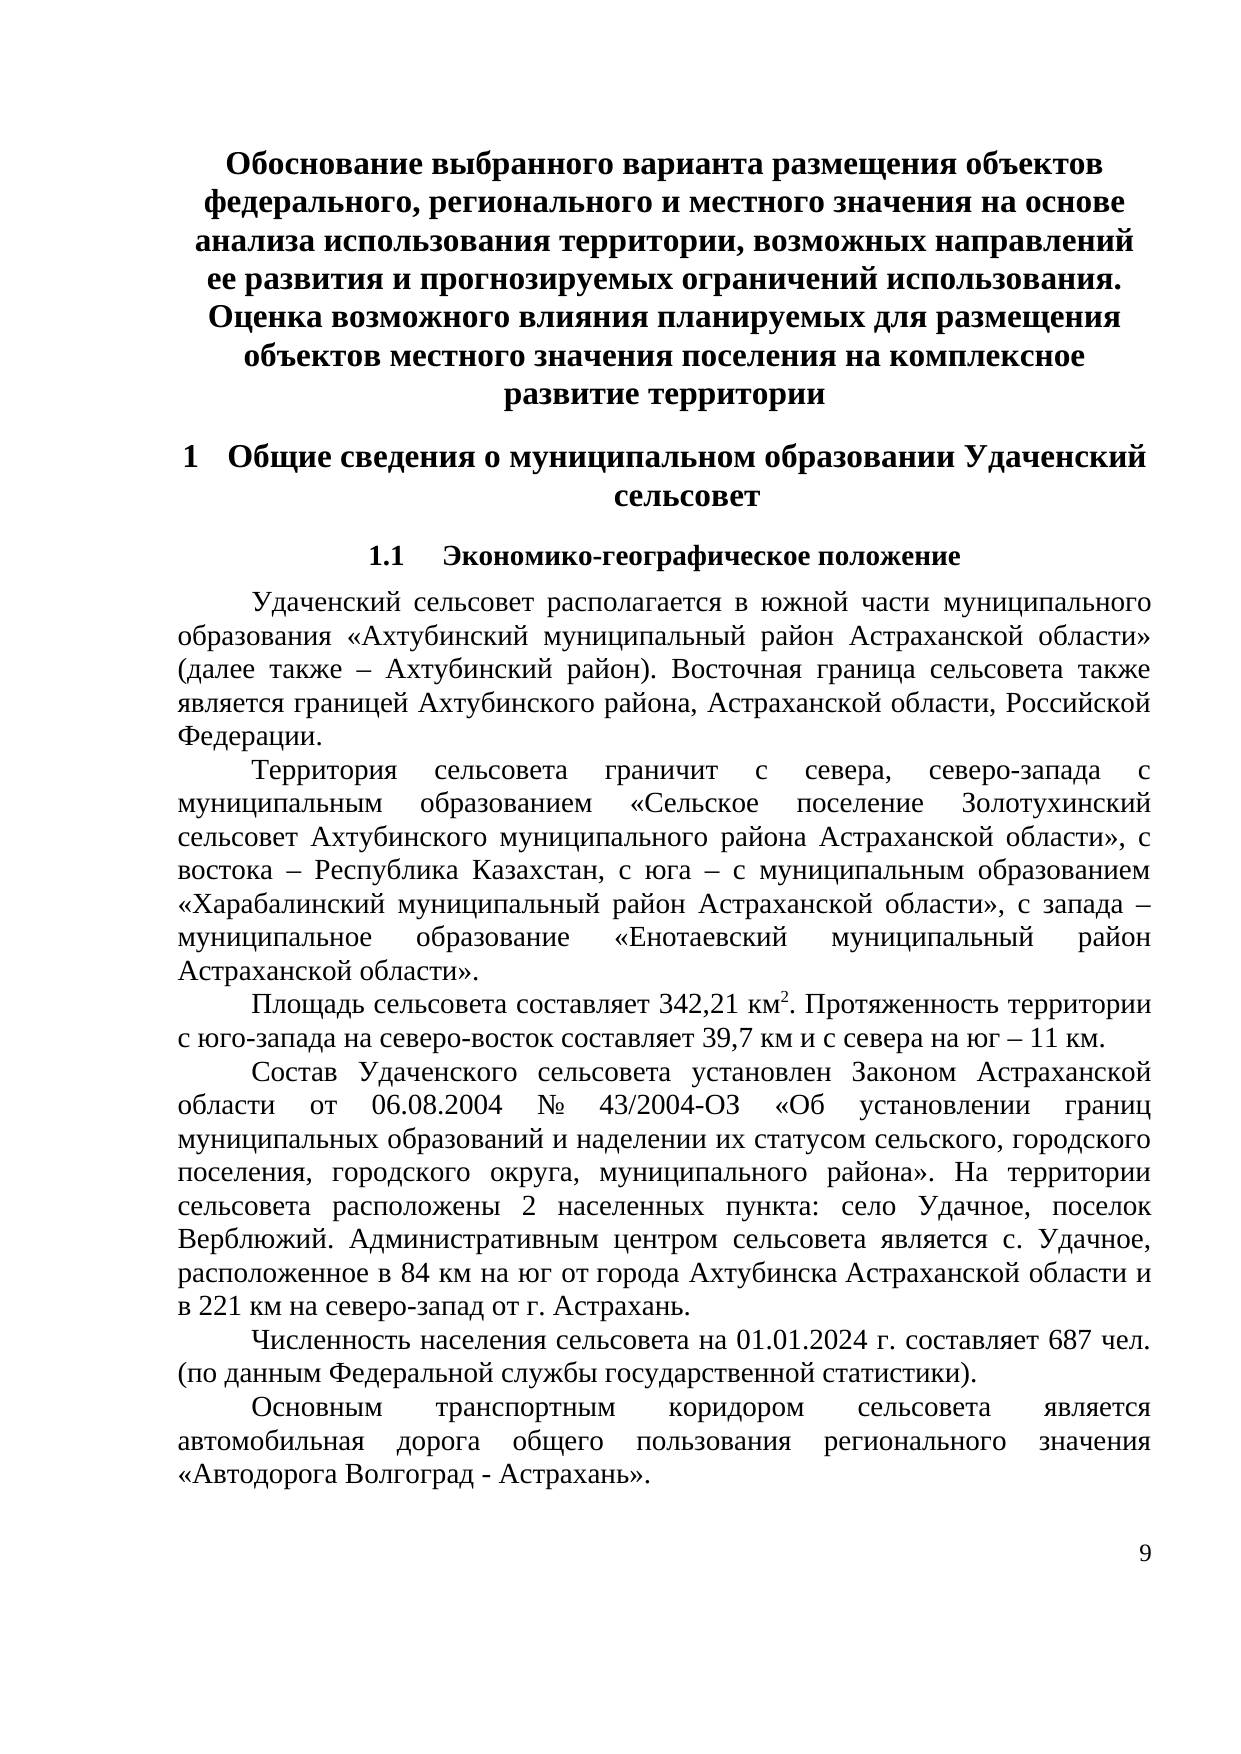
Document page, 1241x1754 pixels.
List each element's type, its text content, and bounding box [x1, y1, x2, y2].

text Территория сельсовета граничит с севера, северо-запада с муниципальным образованием «Сельское поселение Золотухинский сельсовет Ахтубинского муниципального района Астраханской области», с востока – Республика Казахстан, с юга – с муниципальным образованием «Харабалинский муниципальный район Астраханской области», с запада – муниципальное образование «Енотаевский муниципальный район Астраханской области». [177, 752, 1152, 987]
text Численность населения сельсовета на 01.01.2024 г. составляет 687 чел. (по данным Федеральной службы государственной статистики). [177, 1322, 1152, 1389]
subtitle Общие сведения о муниципальном образовании Удаченский сельсовет [177, 436, 1152, 513]
subtitle Экономико-географическое положение [177, 538, 1152, 572]
text Состав Удаченского сельсовета установлен Законом Астраханской области от 06.08.2004 № 43/2004-ОЗ «Об установлении границ муниципальных образований и наделении их статусом сельского, городского поселения, городского округа, муниципального района». На территории сельсовета расположены 2 населенных пункта: село Удачное, поселок Верблюжий. Административным центром сельсовета является с. Удачное, расположенное в 84 км на юг от города Ахтубинска Астраханской области и в 221 км на северо-запад от г. Астрахань. [177, 1054, 1152, 1322]
text Удаченский сельсовет располагается в южной части муниципального образования «Ахтубинский муниципальный район Астраханской области» (далее также – Ахтубинский район). Восточная граница сельсовета также является границей Ахтубинского района, Астраханской области, Российской Федерации. [177, 584, 1152, 752]
text Обоснование выбранного варианта размещения объектов федерального, регионального и местного значения на основе анализа использования территории, возможных направлений ее развития и прогнозируемых ограничений использования. Оценка возможного влияния планируемых для размещения объектов местного значения поселения на комплексное развитие территории [177, 143, 1152, 411]
text Площадь сельсовета составляет 342,21 км2. Протяженность территории с юго-запада на северо-восток составляет 39,7 км и с севера на юг – 11 км. [177, 987, 1152, 1054]
text Основным транспортным коридором сельсовета является автомобильная дорога общего пользования регионального значения «Автодорога Волгоград - Астрахань». [177, 1389, 1152, 1490]
